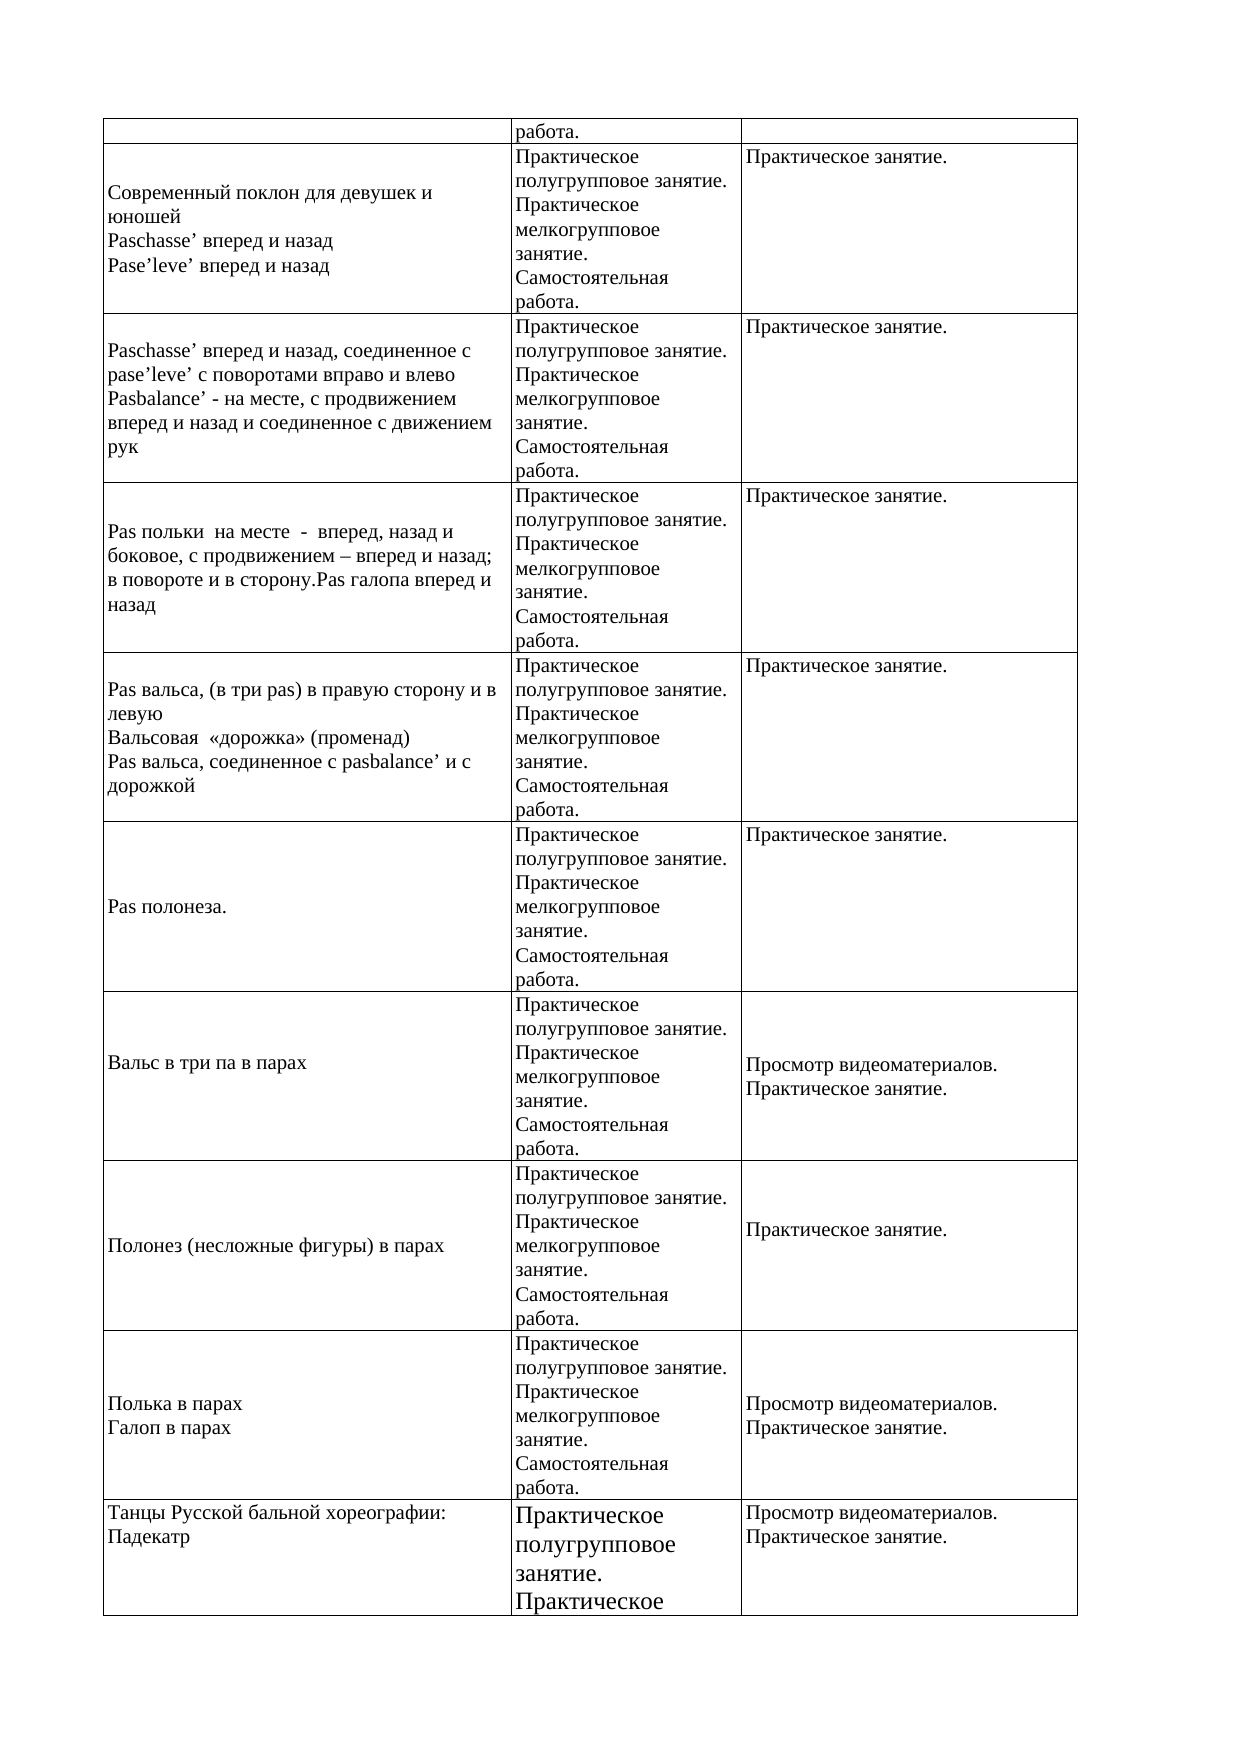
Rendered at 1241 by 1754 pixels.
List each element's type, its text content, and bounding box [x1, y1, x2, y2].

table_cell Практическое занятие. [742, 314, 1077, 482]
table_cell Практическое занятие. [742, 144, 1077, 313]
table_cell Paschasse’ вперед и назад, соединенное с рase’leve’ с поворотами вправо и влево Pasbalance’ - на месте, с продвижением вперед и назад и соединенное с движением рук [104, 314, 511, 482]
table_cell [742, 1500, 1077, 1615]
table_cell Практическое полугрупповое занятие. Практическое мелкогрупповое занятие. Самостоятельная работа. [512, 653, 741, 821]
table_cell Практическое занятие. [742, 822, 1077, 991]
table_cell Раs польки на месте - вперед, назад и боковое, с продвижением – вперед и назад; в повороте и в сторону.Раs галопа вперед и назад [104, 483, 511, 652]
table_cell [742, 119, 1077, 143]
table_cell Практическое полугрупповое занятие. Практическое мелкогрупповое занятие. Самостоятельная работа. [512, 822, 741, 991]
table_cell Практическое занятие. [742, 1161, 1077, 1329]
table_cell Полька в парах Галоп в парах [104, 1331, 511, 1499]
table_cell Вальс в три па в парах [104, 992, 511, 1160]
table_cell Практическое полугрупповое занятие. Практическое мелкогрупповое занятие. Самостоятельная работа. [512, 144, 741, 313]
table_cell Практическое полугрупповое занятие. Практическое мелкогрупповое занятие. Самостоятельная работа. [512, 1331, 741, 1499]
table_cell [512, 1500, 741, 1615]
table_cell Просмотр видеоматериалов. Практическое занятие. [742, 992, 1077, 1160]
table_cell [104, 1500, 511, 1615]
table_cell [512, 119, 741, 143]
table_cell Практическое полугрупповое занятие. Практическое мелкогрупповое занятие. Самостоятельная работа. [512, 314, 741, 482]
table_cell Раs вальса, (в три раs) в правую сторону и в левую Вальсовая «дорожка» (променад) Раs вальса, соединенное с рasbalance’ и с дорожкой [104, 653, 511, 821]
table_cell Практическое занятие. [742, 653, 1077, 821]
table_cell Практическое полугрупповое занятие. Практическое мелкогрупповое занятие. Самостоятельная работа. [512, 483, 741, 652]
table_cell Полонез (несложные фигуры) в парах [104, 1161, 511, 1329]
table_cell Раs полонеза. [104, 822, 511, 991]
table_cell Просмотр видеоматериалов. Практическое занятие. [742, 1331, 1077, 1499]
table_cell Практическое полугрупповое занятие. Практическое мелкогрупповое занятие. Самостоятельная работа. [512, 992, 741, 1160]
table_cell Современный поклон для девушек и юношей Paschasse’ вперед и назад Pase’leve’ вперед и назад [104, 144, 511, 313]
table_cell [104, 119, 511, 143]
table_cell Практическое занятие. [742, 483, 1077, 652]
table_cell Практическое полугрупповое занятие. Практическое мелкогрупповое занятие. Самостоятельная работа. [512, 1161, 741, 1329]
